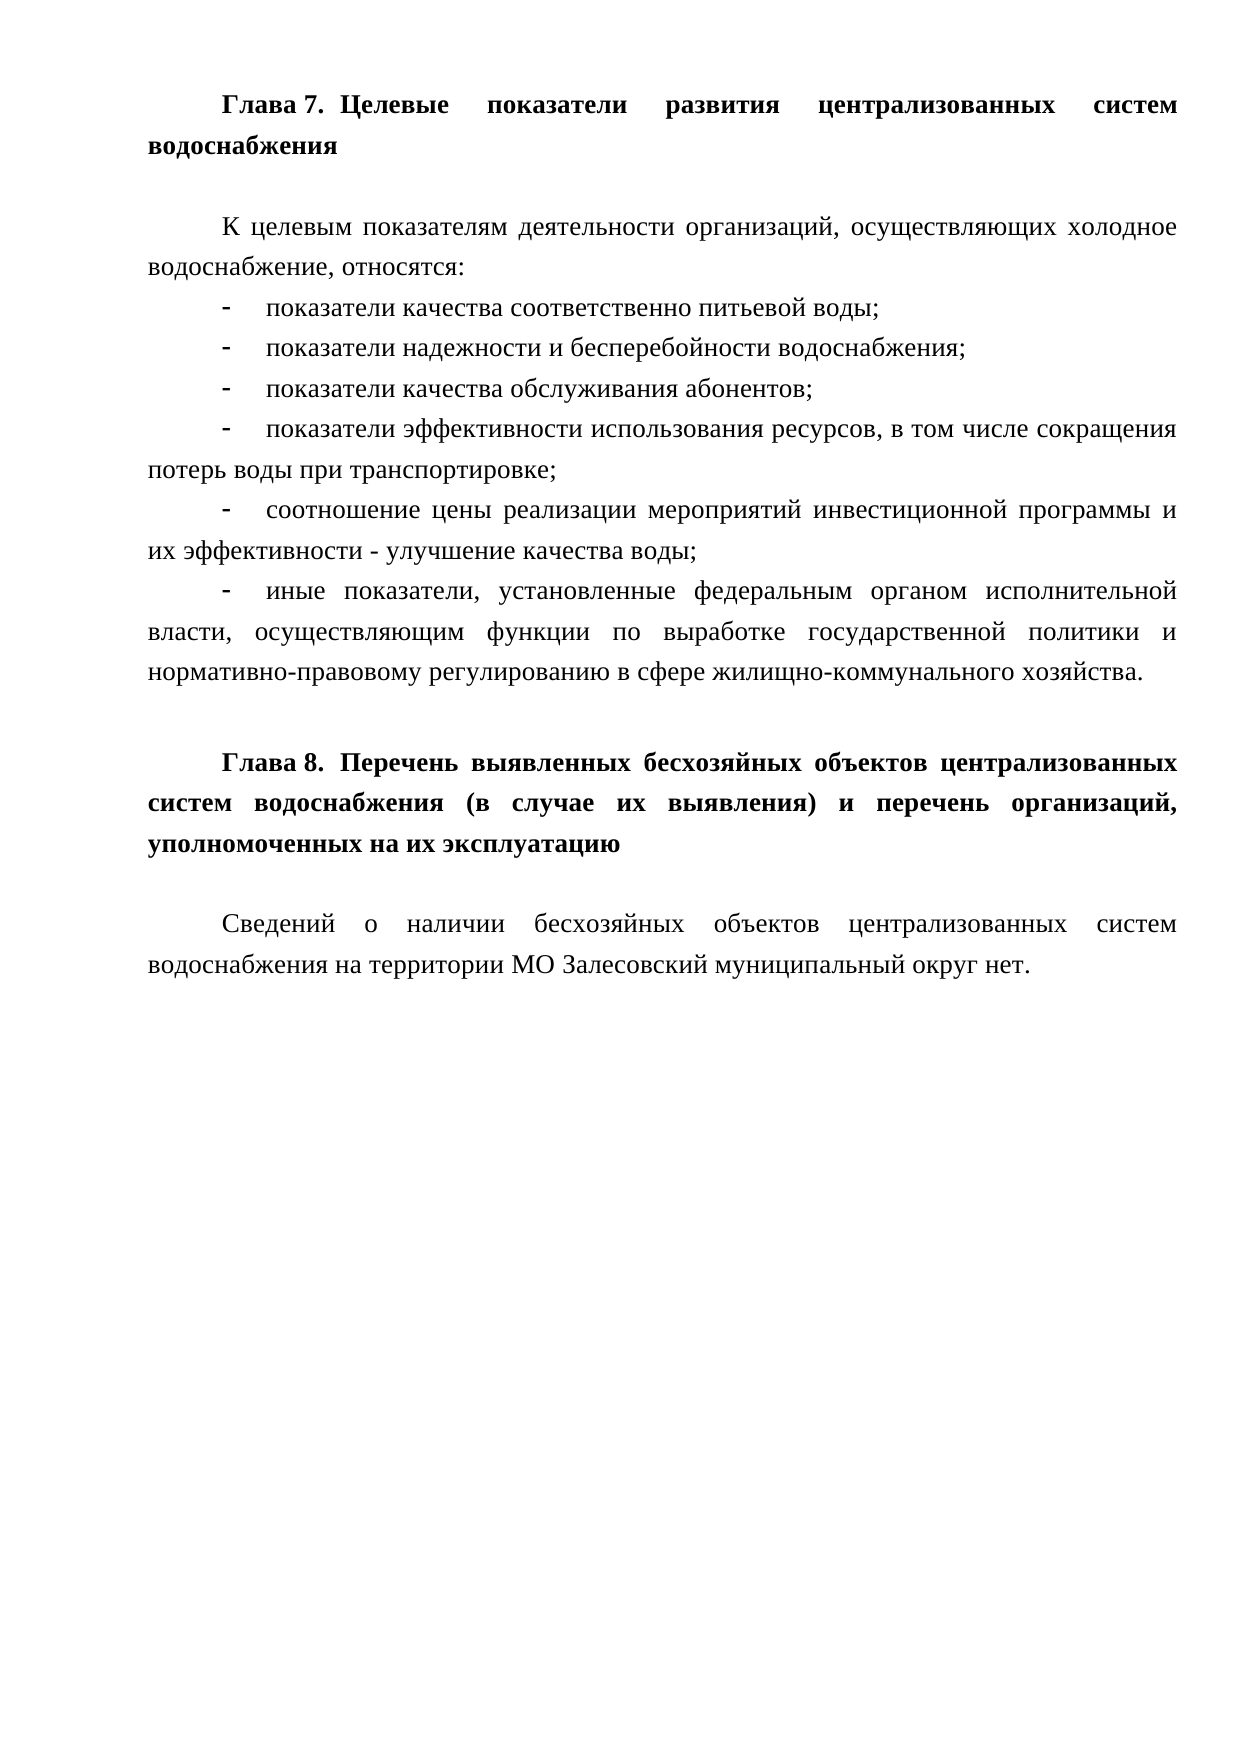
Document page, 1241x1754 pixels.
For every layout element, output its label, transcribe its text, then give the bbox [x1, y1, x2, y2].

list соотношение цены реализации мероприятий инвестиционной программы и их эффективности - улучшение качества воды; [148, 493, 1179, 565]
text Глава 8. Перечень выявленных бесхозяйных объектов централизованных систем водоснабжения (в случае их выявления) и перечень организаций, уполномоченных на их эксплуатацию [148, 746, 1179, 858]
text К целевым показателям деятельности организаций, осуществляющих холодное водоснабжение, относятся: [148, 210, 1179, 281]
text Глава 7. Целевые показатели развития централизованных систем водоснабжения [148, 89, 1179, 160]
list показатели эффективности использования ресурсов, в том числе сокращения потерь воды при транспортировке; [148, 413, 1179, 484]
list иные показатели, установленные федеральным органом исполнительной власти, осуществляющим функции по выработке государственной политики и нормативно-правовому регулированию в сфере жилищно-коммунального хозяйства. [148, 574, 1179, 687]
text Сведений о наличии бесхозяйных объектов централизованных систем водоснабжения на территории МО Залесовский муниципальный округ нет. [148, 907, 1179, 979]
list показатели качества обслуживания абонентов; [148, 372, 1179, 403]
list показатели качества соответственно питьевой воды; [148, 291, 1179, 322]
list показатели надежности и бесперебойности водоснабжения; [148, 331, 1179, 363]
